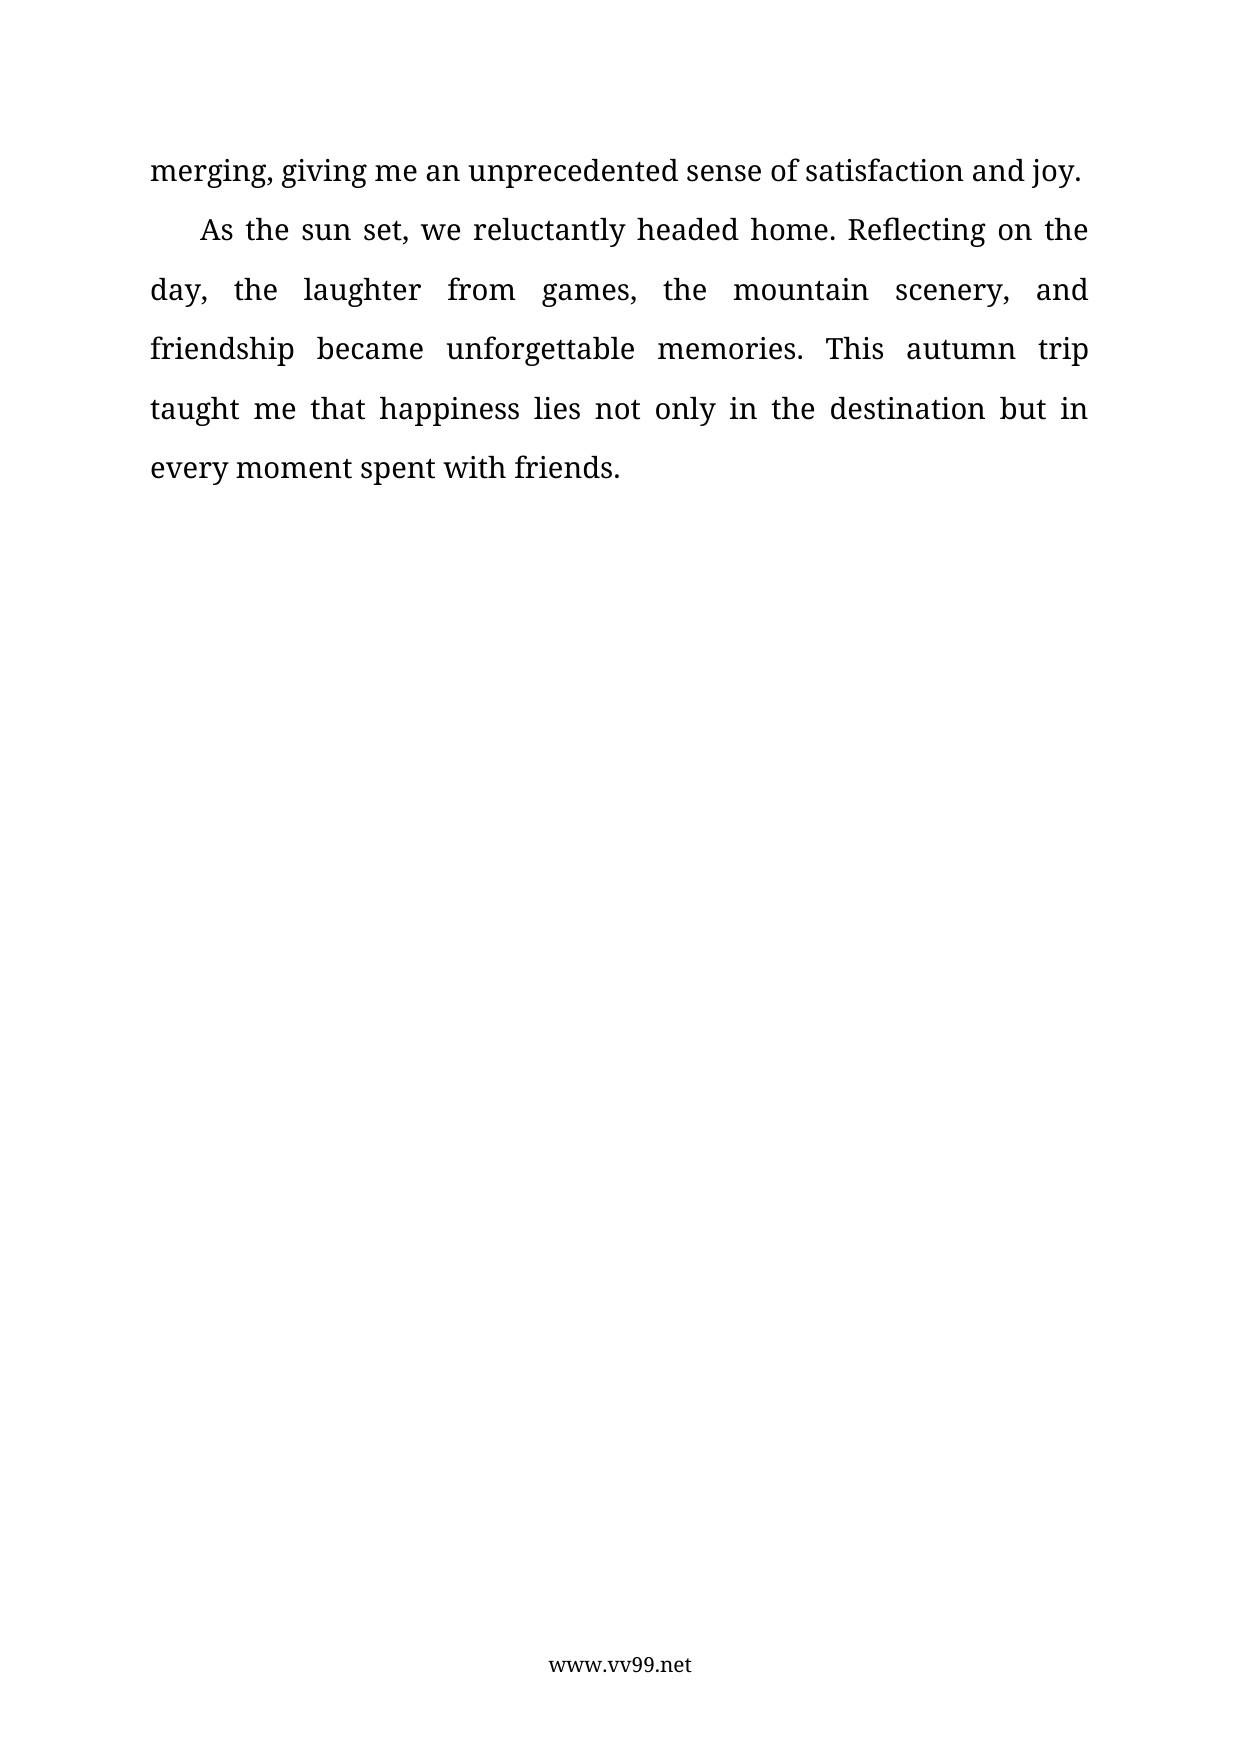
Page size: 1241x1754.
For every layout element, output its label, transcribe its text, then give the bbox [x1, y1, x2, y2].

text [150, 150, 1090, 190]
text As the sun set, we reluctantly headed home. Reflecting on the day, the laughter from games, the mountain scenery, and friendship became unforgettable memories. This autumn trip taught me that happiness lies not only in the destination but in every moment spent with friends. [150, 209, 1090, 487]
